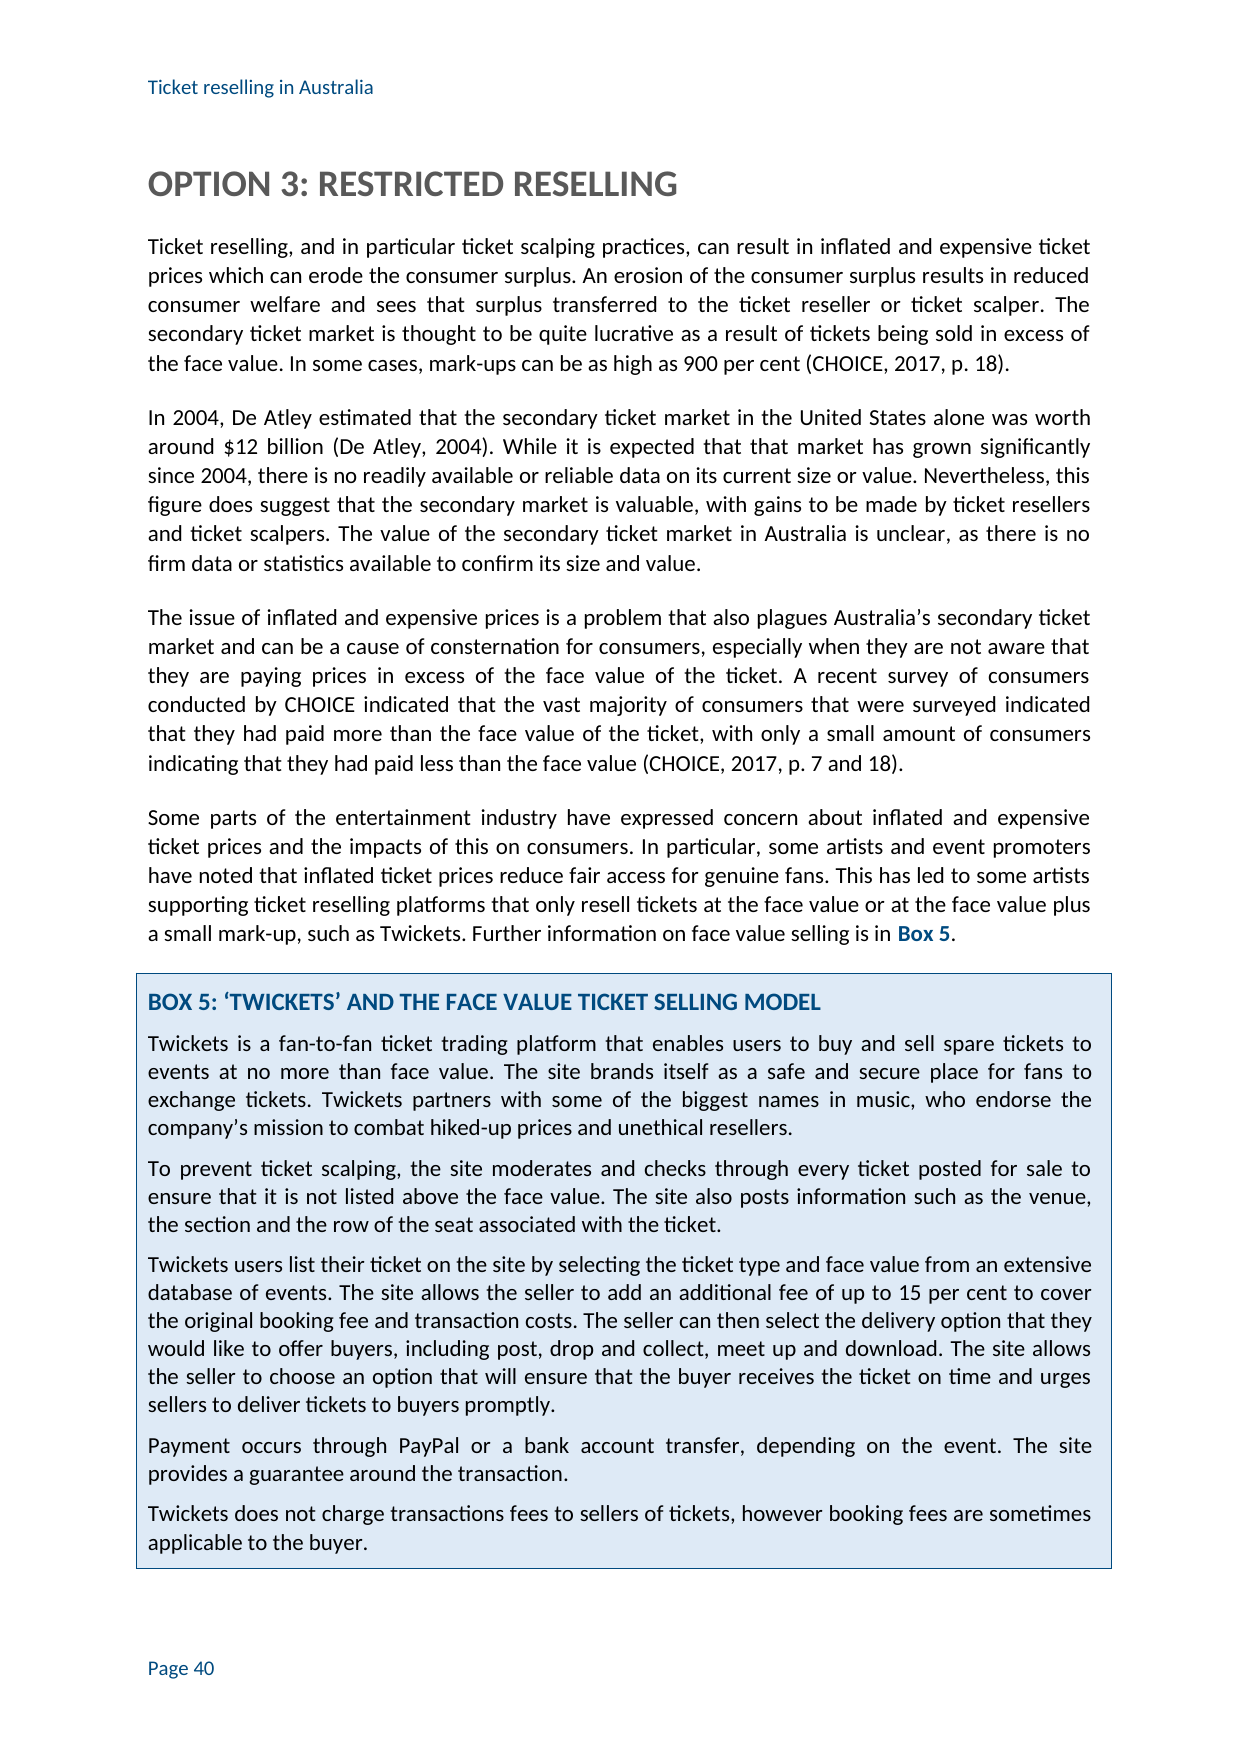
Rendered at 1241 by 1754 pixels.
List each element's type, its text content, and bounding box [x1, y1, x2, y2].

text The issue of inflated and expensive prices is a problem that also plagues Australia’s secondary ticket market and can be a cause of consternation for consumers, especially when they are not aware that they are paying prices in excess of the face value of the ticket. A recent survey of consumers conducted by CHOICE indicated that the vast majority of consumers that were surveyed indicated that they had paid more than the face value of the ticket, with only a small amount of consumers indicating that they had paid less than the face value (CHOICE, 2017, p. 7 and 18). [148, 602, 1092, 777]
subtitle Option 3: Restricted Reselling [148, 160, 1092, 206]
table_header Box 5: ‘Twickets’ and the Face Value Ticket Selling Model Twickets is a fan-to-fan ticket trading platform that enables users to buy and sell spare tickets to events at no more than face value. The site brands itself as a safe and secure place for fans to exchange tickets. Twickets partners with some of the biggest names in music, who endorse the company’s mission to combat hiked-up prices and unethical resellers. To prevent ticket scalping, the site moderates and checks through every ticket posted for sale to ensure that it is not listed above the face value. The site also posts information such as the venue, the section and the row of the seat associated with the ticket. Twickets users list their ticket on the site by selecting the ticket type and face value from an extensive database of events. The site allows the seller to add an additional fee of up to 15 per cent to cover the original booking fee and transaction costs. The seller can then select the delivery option that they would like to offer buyers, including post, drop and collect, meet up and download. The site allows the seller to choose an option that will ensure that the buyer receives the ticket on time and urges sellers to deliver tickets to buyers promptly. Payment occurs through PayPal or a bank account transfer, depending on the event. The site provides a guarantee around the transaction. Twickets does not charge transactions fees to sellers of tickets, however booking fees are sometimes applicable to the buyer. [137, 974, 1111, 1568]
text In 2004, De Atley estimated that the secondary ticket market in the United States alone was worth around $12 billion (De Atley, 2004). While it is expected that that market has grown significantly since 2004, there is no readily available or reliable data on its current size or value. Nevertheless, this figure does suggest that the secondary market is valuable, with gains to be made by ticket resellers and ticket scalpers. The value of the secondary ticket market in Australia is unclear, as there is no firm data or statistics available to confirm its size and value. [148, 402, 1092, 577]
text Ticket reselling, and in particular ticket scalping practices, can result in inflated and expensive ticket prices which can erode the consumer surplus. An erosion of the consumer surplus results in reduced consumer welfare and sees that surplus transferred to the ticket reseller or ticket scalper. The secondary ticket market is thought to be quite lucrative as a result of tickets being sold in excess of the face value. In some cases, mark-ups can be as high as 900 per cent (CHOICE, 2017, p. 18). [148, 231, 1092, 377]
text Some parts of the entertainment industry have expressed concern about inflated and expensive ticket prices and the impacts of this on consumers. In particular, some artists and event promoters have noted that inflated ticket prices reduce fair access for genuine fans. This has led to some artists supporting ticket reselling platforms that only resell tickets at the face value or at the face value plus a small mark-up, such as Twickets. Further information on face value selling is in Box 5. [148, 802, 1092, 948]
